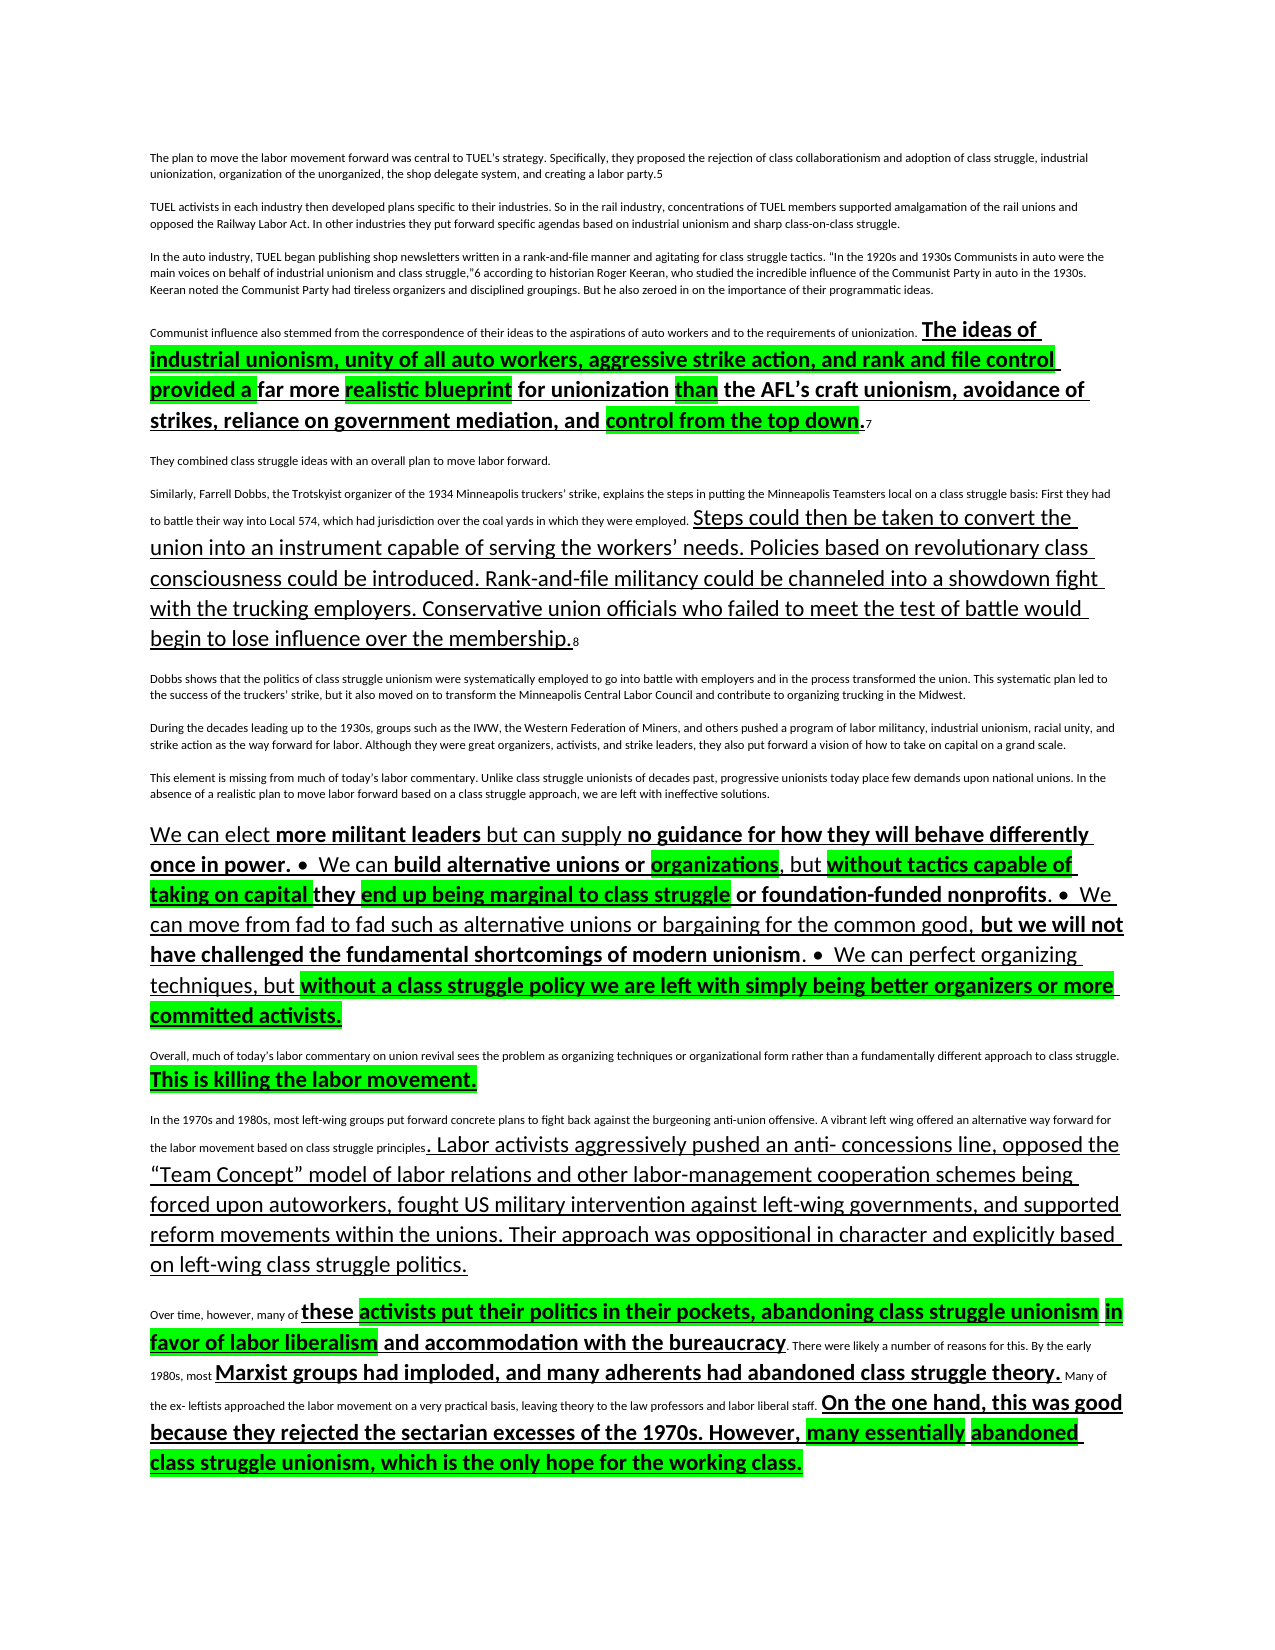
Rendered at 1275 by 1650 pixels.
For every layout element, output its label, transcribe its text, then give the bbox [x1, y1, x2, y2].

text In the 1970s and 1980s, most left-wing groups put forward concrete plans to fight back against the burgeoning anti-union offensive. A vibrant left wing offered an alternative way forward for the labor movement based on class struggle principles. Labor activists aggressively pushed an anti- concessions line, opposed the “Team Concept” model of labor relations and other labor-management cooperation schemes being forced upon autoworkers, fought US military intervention against left-wing governments, and supported reform movements within the unions. Their approach was oppositional in character and explicitly based on left-wing class struggle politics. [150, 1112, 1125, 1279]
text Over time, however, many of these activists put their politics in their pockets, abandoning class struggle unionism in favor of labor liberalism and accommodation with the bureaucracy. There were likely a number of reasons for this. By the early 1980s, most Marxist groups had imploded, and many adherents had abandoned class struggle theory. Many of the ex- leftists approached the labor movement on a very practical basis, leaving theory to the law professors and labor liberal staff. On the one hand, this was good because they rejected the sectarian excesses of the 1970s. However, many essentially abandoned class struggle unionism, which is the only hope for the working class. [150, 1297, 1125, 1477]
text Overall, much of today’s labor commentary on union revival sees the problem as organizing techniques or organizational form rather than a fundamentally different approach to class struggle. This is killing the labor movement. [150, 1048, 1125, 1093]
text The plan to move the labor movement forward was central to TUEL’s strategy. Specifically, they proposed the rejection of class collaborationism and adoption of class struggle, industrial unionization, organization of the unorganized, the shop delegate system, and creating a labor party.5 [150, 150, 1125, 182]
text Dobbs shows that the politics of class struggle unionism were systematically employed to go into battle with employers and in the process transformed the union. This systematic plan led to the success of the truckers’ strike, but it also moved on to transform the Minneapolis Central Labor Council and contribute to organizing trucking in the Midwest. [150, 671, 1125, 703]
text They combined class struggle ideas with an overall plan to move labor forward. [150, 453, 1125, 468]
text In the auto industry, TUEL began publishing shop newsletters written in a rank-and-file manner and agitating for class struggle tactics. “In the 1920s and 1930s Communists in auto were the main voices on behalf of industrial unionism and class struggle,”6 according to historian Roger Keeran, who studied the incredible influence of the Communist Party in auto in the 1930s. Keeran noted the Communist Party had tireless organizers and disciplined groupings. But he also zeroed in on the importance of their programmatic ideas. [150, 249, 1125, 297]
text During the decades leading up to the 1930s, groups such as the IWW, the Western Federation of Miners, and others pushed a program of labor militancy, industrial unionism, racial unity, and strike action as the way forward for labor. Although they were great organizers, activists, and strike leaders, they also put forward a vision of how to take on capital on a grand scale. [150, 721, 1125, 752]
text TUEL activists in each industry then developed plans specific to their industries. So in the rail industry, concentrations of TUEL members supported amalgamation of the rail unions and opposed the Railway Labor Act. In other industries they put forward specific agendas based on industrial unionism and sharp class-on-class struggle. [150, 199, 1125, 231]
text Similarly, Farrell Dobbs, the Trotskyist organizer of the 1934 Minneapolis truckers’ strike, explains the steps in putting the Minneapolis Teamsters local on a class struggle basis: First they had to battle their way into Local 574, which had jurisdiction over the coal yards in which they were employed. Steps could then be taken to convert the union into an instrument capable of serving the workers’ needs. Policies based on revolutionary class consciousness could be introduced. Rank-and-file militancy could be channeled into a showdown fight with the trucking employers. Conservative union officials who failed to meet the test of battle would begin to lose influence over the membership.8 [150, 486, 1125, 652]
text We can elect more militant leaders but can supply no guidance for how they will behave differently once in power. • We can build alternative unions or organizations, but without tactics capable of taking on capital they end up being marginal to class struggle or foundation-funded nonprofits. • We can move from fad to fad such as alternative unions or bargaining for the common good, but we will not have challenged the fundamental shortcomings of modern unionism. • We can perfect organizing techniques, but without a class struggle policy we are left with simply being better organizers or more committed activists. [150, 820, 1125, 1029]
text This element is missing from much of today’s labor commentary. Unlike class struggle unionists of decades past, progressive unionists today place few demands upon national unions. In the absence of a realistic plan to move labor forward based on a class struggle approach, we are left with ineffective solutions. [150, 770, 1125, 802]
text Communist influence also stemmed from the correspondence of their ideas to the aspirations of auto workers and to the requirements of unionization. The ideas of industrial unionism, unity of all auto workers, aggressive strike action, and rank and file control provided a far more realistic blueprint for unionization than the AFL’s craft unionism, avoidance of strikes, reliance on government mediation, and control from the top down.7 [150, 315, 1125, 434]
